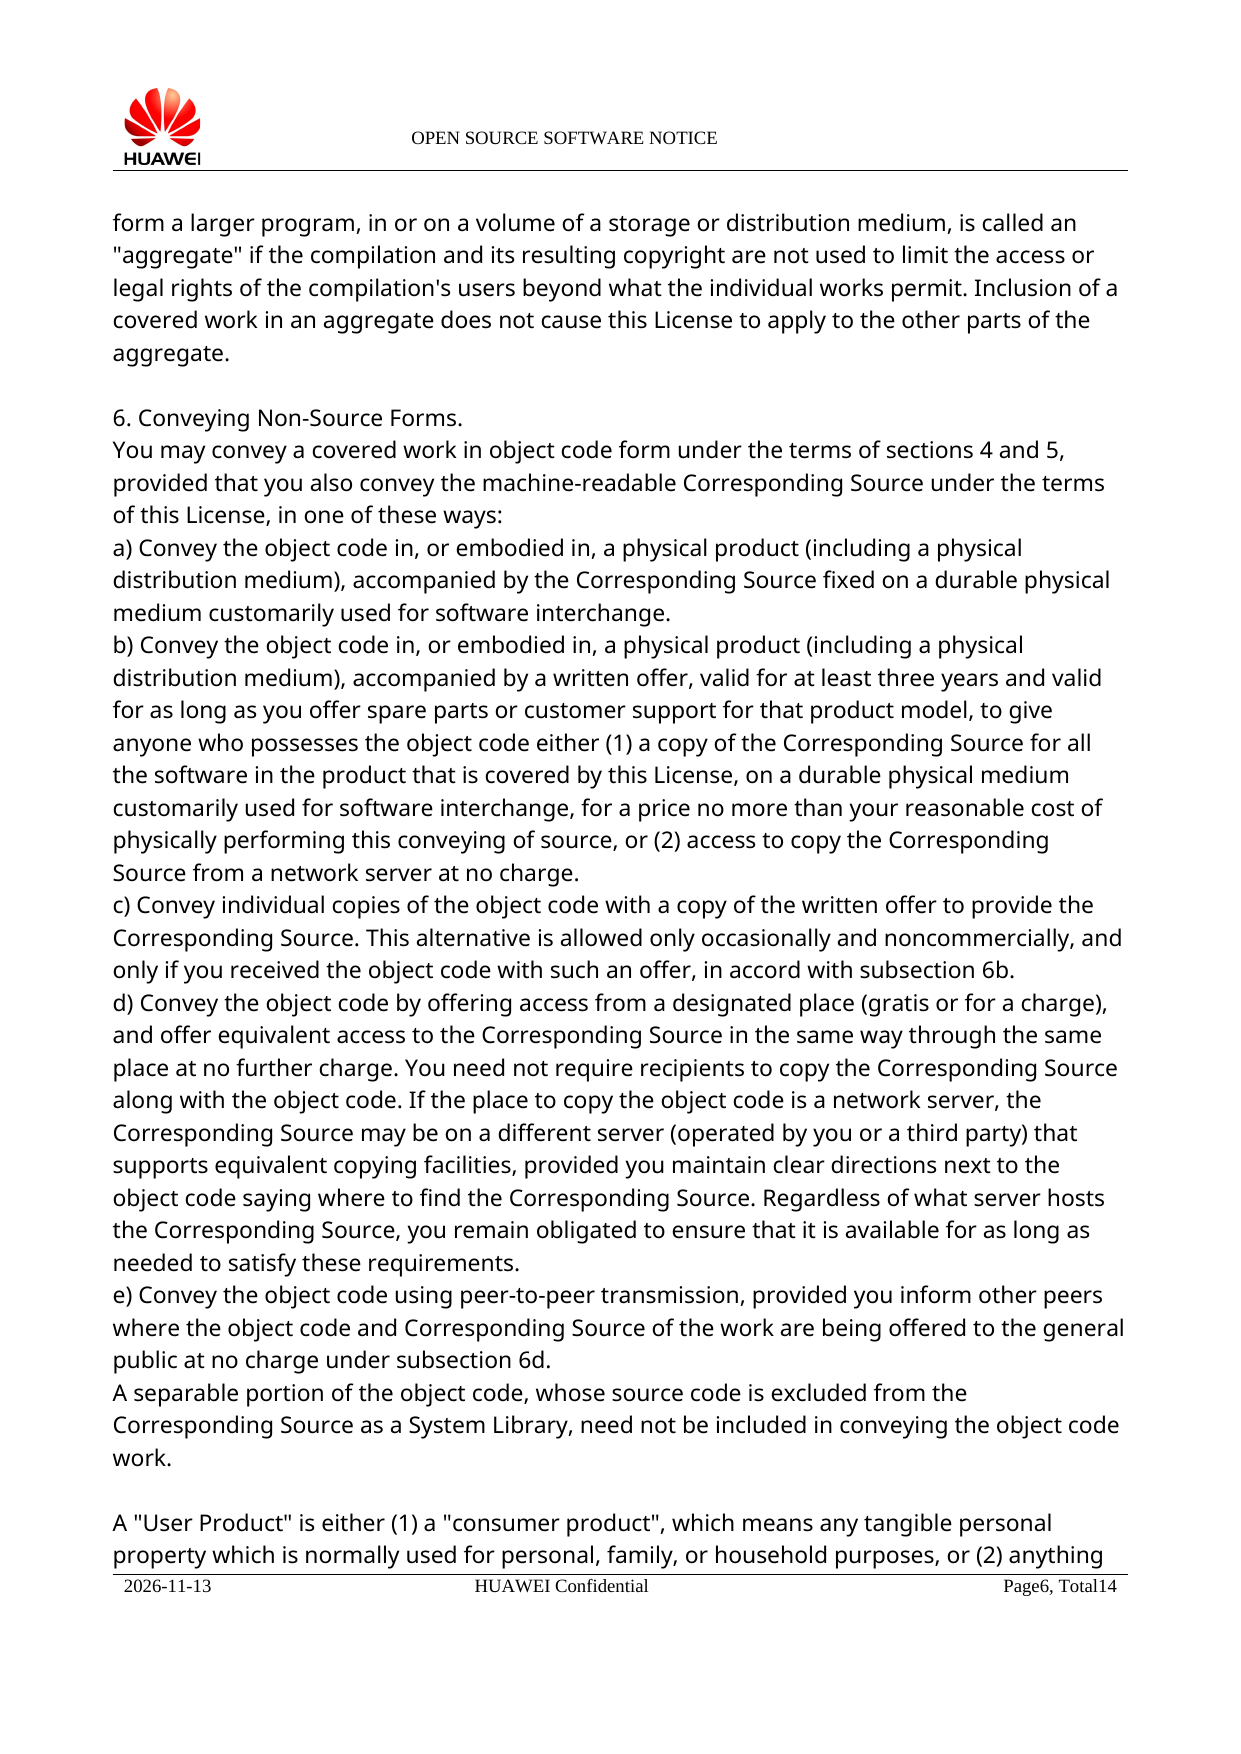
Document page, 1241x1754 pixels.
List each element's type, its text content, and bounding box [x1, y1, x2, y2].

text a) Convey the object code in, or embodied in, a physical product (including a physical distribution medium), accompanied by the Corresponding Source fixed on a durable physical medium customarily used for software interchange. [112, 531, 1128, 629]
text You may convey a covered work in object code form under the terms of sections 4 and 5, provided that you also convey the machine-readable Corresponding Source under the terms of this License, in one of these ways: [112, 434, 1128, 531]
text c) Convey individual copies of the object code with a copy of the written offer to provide the Corresponding Source. This alternative is allowed only occasionally and noncommercially, and only if you received the object code with such an offer, in accord with subsection 6b. [112, 889, 1128, 986]
text b) Convey the object code in, or embodied in, a physical product (including a physical distribution medium), accompanied by a written offer, valid for at least three years and valid for as long as you offer spare parts or customer support for that product model, to give anyone who possesses the object code either (1) a copy of the Corresponding Source for all the software in the product that is covered by this License, on a durable physical medium customarily used for software interchange, for a price no more than your reasonable cost of physically performing this conveying of source, or (2) access to copy the Corresponding Source from a network server at no charge. [112, 629, 1128, 889]
text e) Convey the object code using peer-to-peer transmission, provided you inform other peers where the object code and Corresponding Source of the work are being offered to the general public at no charge under subsection 6d. [112, 1279, 1128, 1376]
text d) Convey the object code by offering access from a designated place (gratis or for a charge), and offer equivalent access to the Corresponding Source in the same way through the same place at no further charge. You need not require recipients to copy the Corresponding Source along with the object code. If the place to copy the object code is a network server, the Corresponding Source may be on a different server (operated by you or a third party) that supports equivalent copying facilities, provided you maintain clear directions next to the object code saying where to find the Corresponding Source. Regardless of what server hosts the Corresponding Source, you remain obligated to ensure that it is available for as long as needed to satisfy these requirements. [112, 986, 1128, 1279]
text 6. Conveying Non-Source Forms. [112, 401, 1128, 434]
text A separable portion of the object code, whose source code is excluded from the Corresponding Source as a System Library, need not be included in conveying the object code work. [112, 1376, 1128, 1474]
picture [124, 88, 201, 165]
